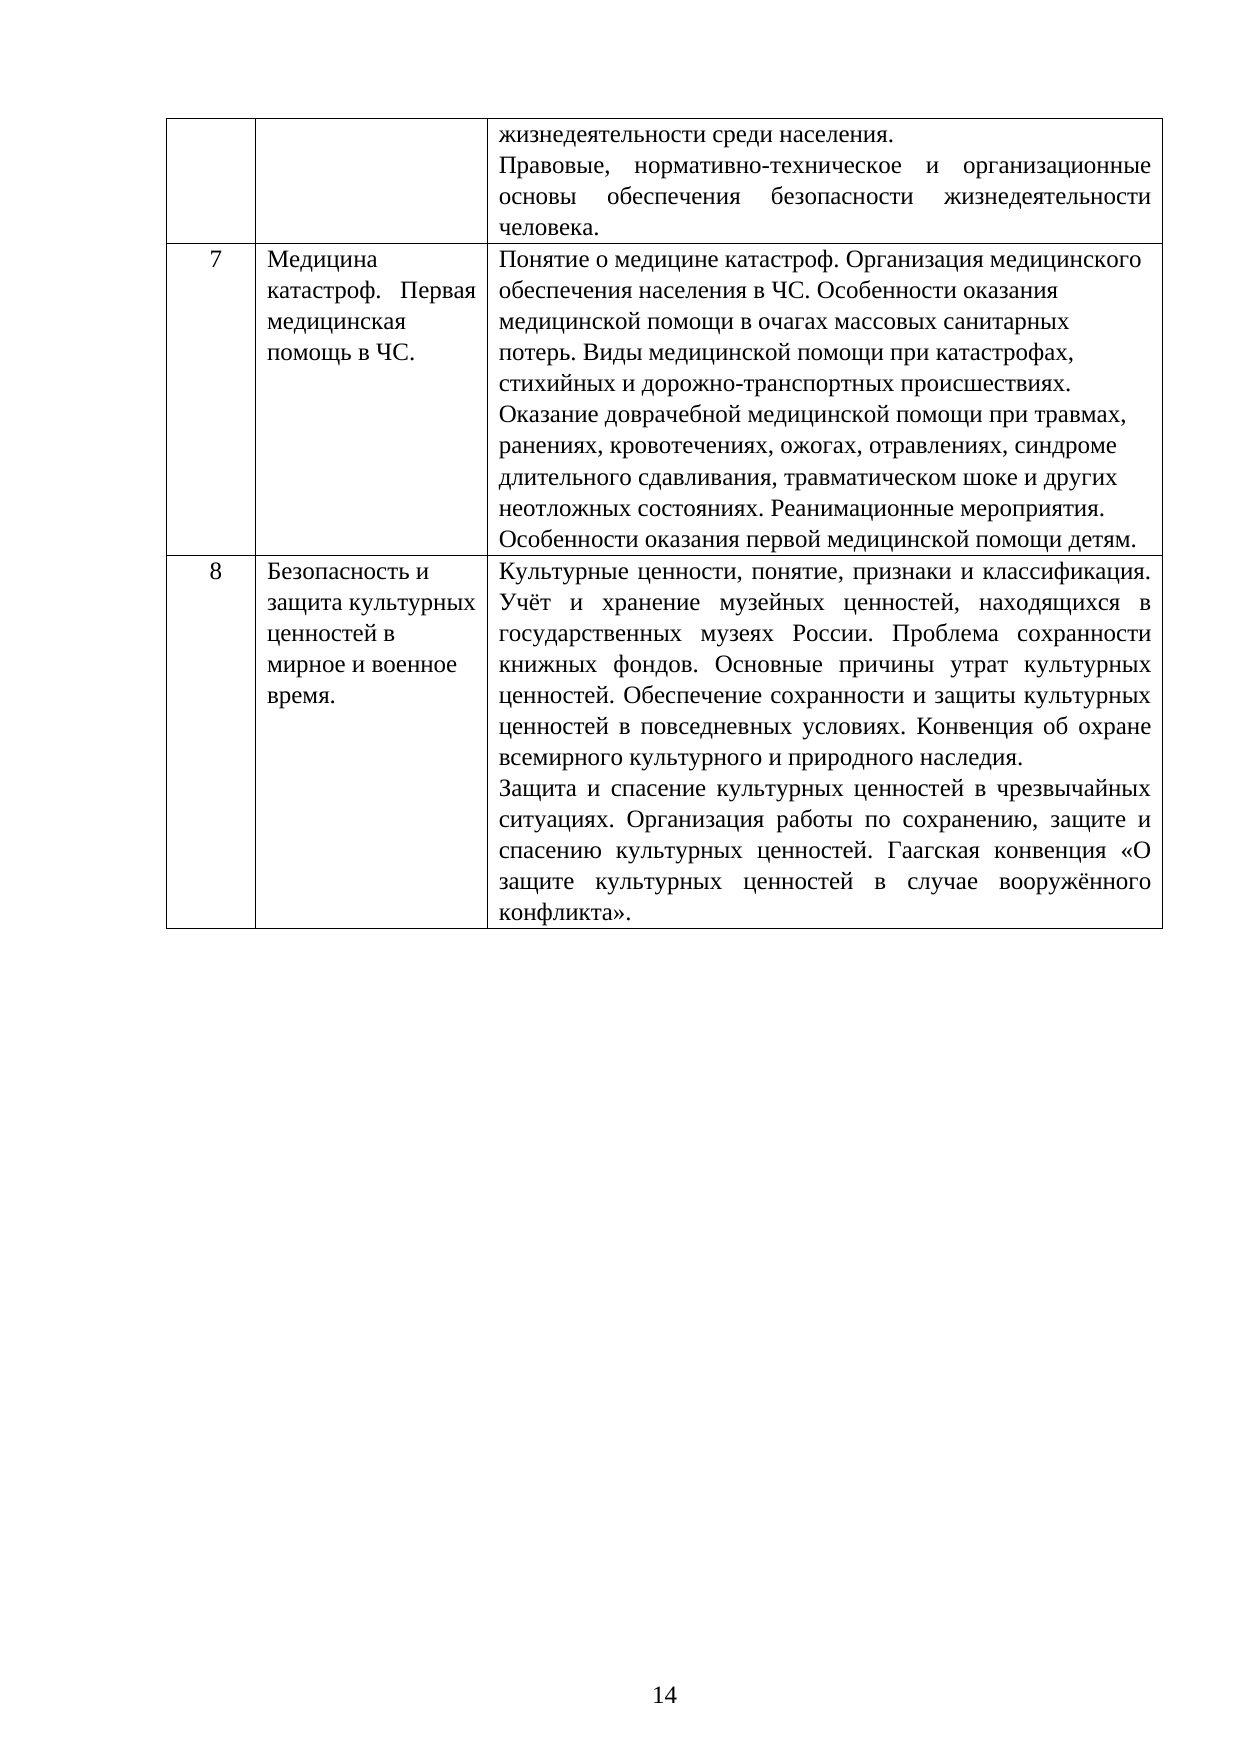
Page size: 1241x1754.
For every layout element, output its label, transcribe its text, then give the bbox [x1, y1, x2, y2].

table_cell 6 [167, 119, 255, 243]
table_cell Медицина катастроф. Первая медицинская помощь в ЧС. [256, 244, 487, 555]
table_cell Культурные ценности, понятие, признаки и классификация. Учёт и хранение музейных ценностей, находящихся в государственных музеях России. Проблема сохранности книжных фондов. Основные причины утрат культурных ценностей. Обеспечение сохранности и защиты культурных ценностей в повседневных условиях. Конвенция об охране всемирного культурного и природного наследия. Защита и спасение культурных ценностей в чрезвычайных ситуациях. Организация работы по сохранению, защите и спасению культурных ценностей. Гаагская конвенция «О защите культурных ценностей в случае вооружённого конфликта». [488, 556, 1162, 928]
table_cell 7 [167, 244, 255, 555]
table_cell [488, 119, 1162, 243]
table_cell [256, 119, 487, 243]
table_cell Понятие о медицине катастроф. Организация медицинского обеспечения населения в ЧС. Особенности оказания медицинской помощи в очагах массовых санитарных потерь. Виды медицинской помощи при катастрофах, стихийных и дорожно-транспортных происшествиях. Оказание доврачебной медицинской помощи при травмах, ранениях, кровотечениях, ожогах, отравлениях, синдроме длительного сдавливания, травматическом шоке и других неотложных состояниях. Реанимационные мероприятия. Особенности оказания первой медицинской помощи детям. [488, 244, 1162, 555]
table_cell 8 [167, 556, 255, 928]
table_cell Безопасность и защита культурных ценностей в мирное и военное время. [256, 556, 487, 928]
